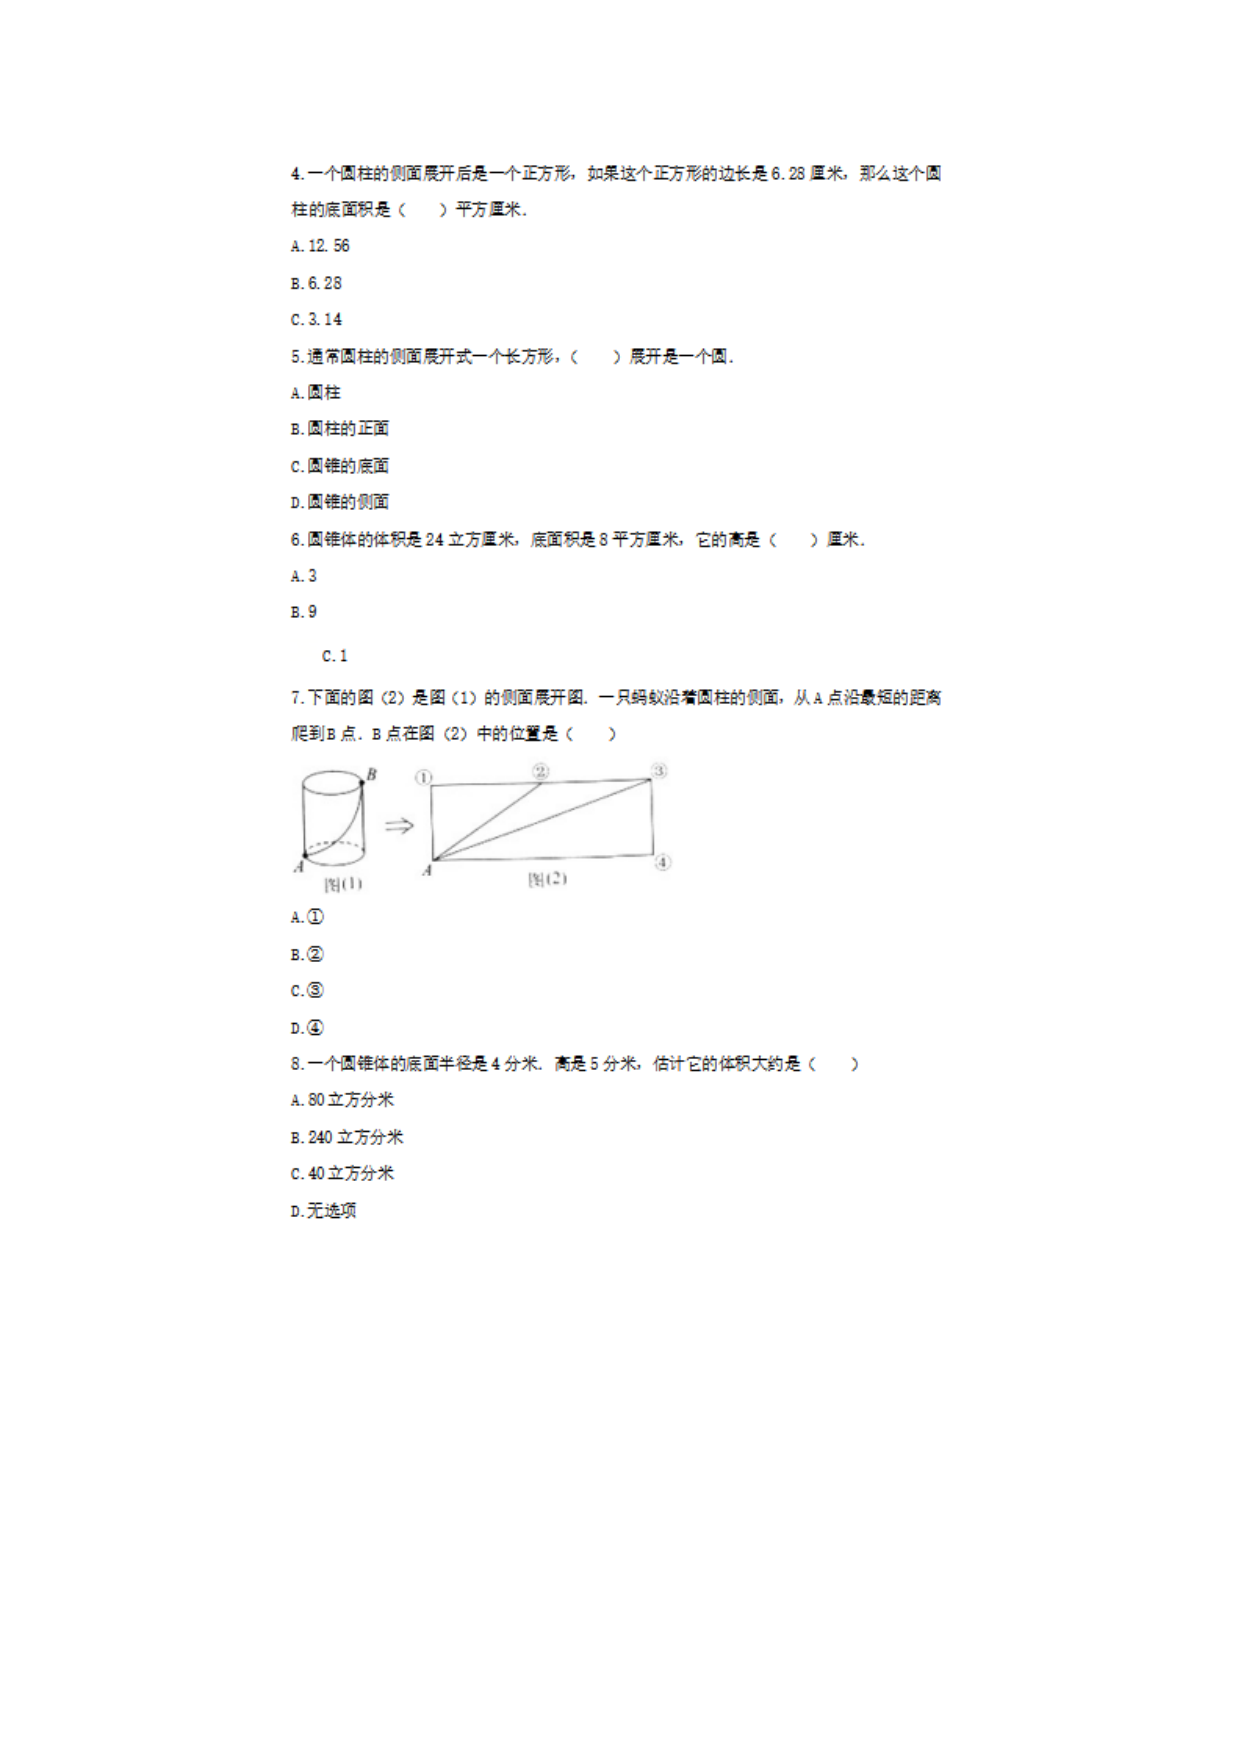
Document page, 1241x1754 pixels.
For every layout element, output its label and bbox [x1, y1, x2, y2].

picture [271, 162, 969, 1242]
